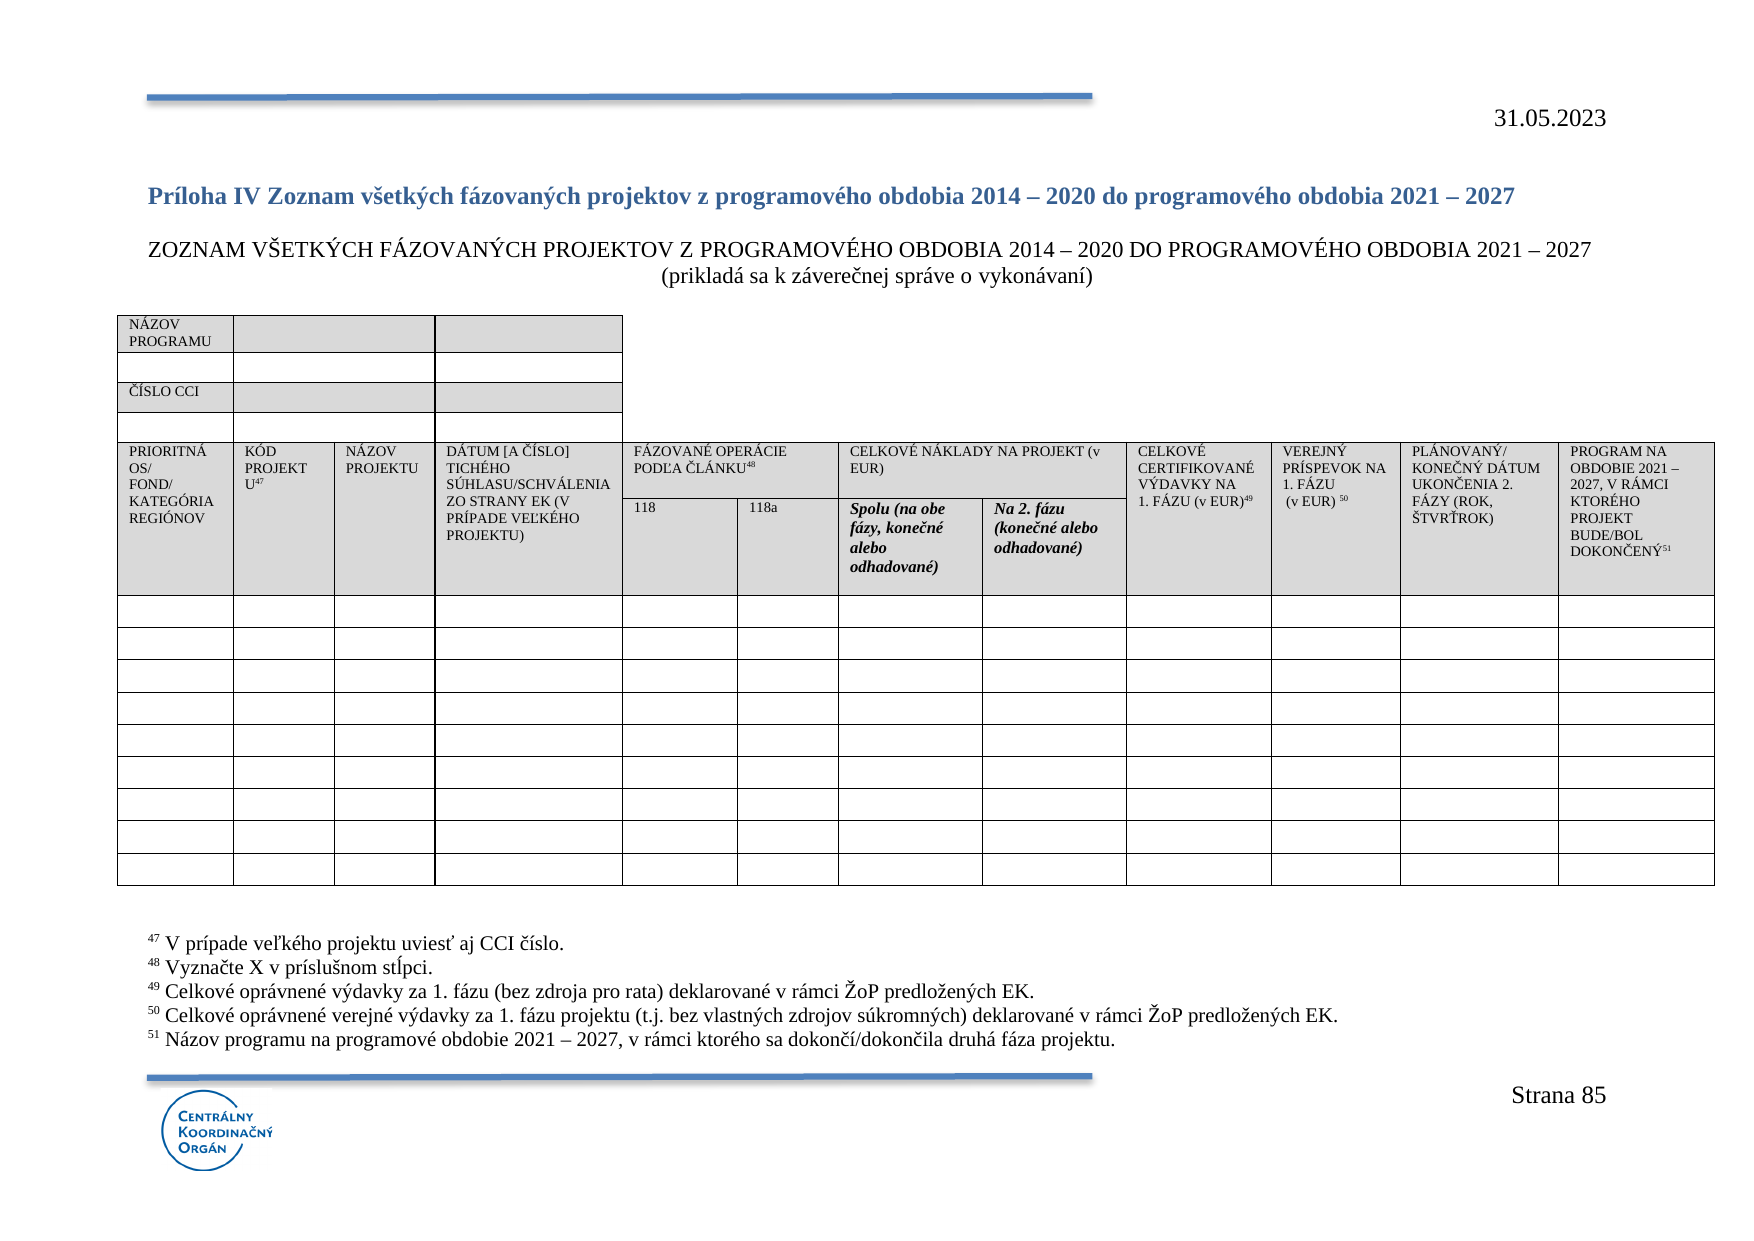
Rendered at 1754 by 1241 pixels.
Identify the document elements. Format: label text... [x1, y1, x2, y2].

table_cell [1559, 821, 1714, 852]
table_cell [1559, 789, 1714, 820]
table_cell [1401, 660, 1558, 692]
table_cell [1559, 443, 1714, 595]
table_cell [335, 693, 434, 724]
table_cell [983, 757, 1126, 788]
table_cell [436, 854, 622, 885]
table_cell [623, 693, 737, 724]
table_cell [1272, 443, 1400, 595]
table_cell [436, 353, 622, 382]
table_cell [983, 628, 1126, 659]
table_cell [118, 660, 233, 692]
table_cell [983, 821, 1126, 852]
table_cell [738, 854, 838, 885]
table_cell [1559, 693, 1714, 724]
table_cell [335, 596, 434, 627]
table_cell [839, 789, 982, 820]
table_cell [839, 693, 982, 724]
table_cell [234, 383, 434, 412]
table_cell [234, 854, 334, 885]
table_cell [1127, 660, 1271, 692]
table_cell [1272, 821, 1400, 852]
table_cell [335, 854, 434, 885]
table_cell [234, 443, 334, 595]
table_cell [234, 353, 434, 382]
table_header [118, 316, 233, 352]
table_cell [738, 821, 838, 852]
text (prikladá sa k záverečnej správe o vykonávaní) [148, 262, 1606, 289]
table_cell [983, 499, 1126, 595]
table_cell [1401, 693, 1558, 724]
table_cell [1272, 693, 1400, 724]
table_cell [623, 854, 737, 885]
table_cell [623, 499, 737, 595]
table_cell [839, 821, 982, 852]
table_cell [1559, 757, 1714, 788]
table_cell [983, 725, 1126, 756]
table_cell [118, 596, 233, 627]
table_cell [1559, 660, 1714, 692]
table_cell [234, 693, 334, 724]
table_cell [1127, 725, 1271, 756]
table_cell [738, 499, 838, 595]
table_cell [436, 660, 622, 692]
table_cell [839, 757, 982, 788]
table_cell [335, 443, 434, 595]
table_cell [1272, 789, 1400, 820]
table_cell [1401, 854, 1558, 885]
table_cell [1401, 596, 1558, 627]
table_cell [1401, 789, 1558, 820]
picture [159, 1088, 272, 1170]
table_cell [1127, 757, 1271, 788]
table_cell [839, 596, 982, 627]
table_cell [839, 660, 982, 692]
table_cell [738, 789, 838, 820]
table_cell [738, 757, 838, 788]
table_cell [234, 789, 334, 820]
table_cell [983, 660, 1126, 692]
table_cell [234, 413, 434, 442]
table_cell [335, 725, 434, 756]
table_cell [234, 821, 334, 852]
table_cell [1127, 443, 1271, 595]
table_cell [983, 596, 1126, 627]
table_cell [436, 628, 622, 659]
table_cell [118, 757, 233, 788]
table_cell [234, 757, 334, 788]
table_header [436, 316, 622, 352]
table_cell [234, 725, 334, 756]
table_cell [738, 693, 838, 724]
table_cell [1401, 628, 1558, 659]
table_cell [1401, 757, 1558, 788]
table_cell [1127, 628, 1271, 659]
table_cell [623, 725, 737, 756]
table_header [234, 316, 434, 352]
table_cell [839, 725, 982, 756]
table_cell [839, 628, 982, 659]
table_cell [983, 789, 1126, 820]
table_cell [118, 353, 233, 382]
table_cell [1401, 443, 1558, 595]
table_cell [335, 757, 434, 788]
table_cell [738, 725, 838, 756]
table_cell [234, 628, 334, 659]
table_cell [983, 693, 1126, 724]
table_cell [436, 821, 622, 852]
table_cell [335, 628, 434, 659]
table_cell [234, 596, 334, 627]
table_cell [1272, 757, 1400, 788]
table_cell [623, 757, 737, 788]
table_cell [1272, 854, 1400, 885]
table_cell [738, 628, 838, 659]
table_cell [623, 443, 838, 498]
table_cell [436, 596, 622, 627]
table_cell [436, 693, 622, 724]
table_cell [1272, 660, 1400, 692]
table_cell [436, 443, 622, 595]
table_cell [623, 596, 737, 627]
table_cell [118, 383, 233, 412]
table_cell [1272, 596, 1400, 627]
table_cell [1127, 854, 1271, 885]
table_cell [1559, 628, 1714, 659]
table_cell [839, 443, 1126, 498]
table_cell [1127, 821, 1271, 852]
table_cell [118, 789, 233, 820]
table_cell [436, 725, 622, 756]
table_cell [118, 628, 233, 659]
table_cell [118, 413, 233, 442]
text ZOZNAM VŠETKÝCH FÁZOVANÝCH PROJEKTOV Z PROGRAMOVÉHO OBDOBIA 2014 – 2020 DO PROGRAMOVÉHO OBDOBIA 2021 – 2027 [148, 236, 1606, 262]
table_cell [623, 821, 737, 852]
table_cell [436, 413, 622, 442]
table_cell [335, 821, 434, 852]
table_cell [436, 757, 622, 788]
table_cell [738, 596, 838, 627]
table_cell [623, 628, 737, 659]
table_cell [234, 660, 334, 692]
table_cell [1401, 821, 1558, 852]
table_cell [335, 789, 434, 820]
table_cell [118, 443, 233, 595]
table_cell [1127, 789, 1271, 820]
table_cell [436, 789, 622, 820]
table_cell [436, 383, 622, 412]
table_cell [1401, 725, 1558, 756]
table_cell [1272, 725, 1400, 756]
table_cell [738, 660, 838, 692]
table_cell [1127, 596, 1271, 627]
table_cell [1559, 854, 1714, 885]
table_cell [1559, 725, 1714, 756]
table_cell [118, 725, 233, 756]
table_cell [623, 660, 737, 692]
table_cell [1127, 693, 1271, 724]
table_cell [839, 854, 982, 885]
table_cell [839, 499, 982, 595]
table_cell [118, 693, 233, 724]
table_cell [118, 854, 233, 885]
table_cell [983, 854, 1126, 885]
text Príloha IV Zoznam všetkých fázovaných projektov z programového obdobia 2014 – 2020 do programového obdobia 2021 – 2027 [148, 181, 1606, 210]
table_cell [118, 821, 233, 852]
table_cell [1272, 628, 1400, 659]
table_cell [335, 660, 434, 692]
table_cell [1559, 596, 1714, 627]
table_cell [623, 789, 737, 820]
